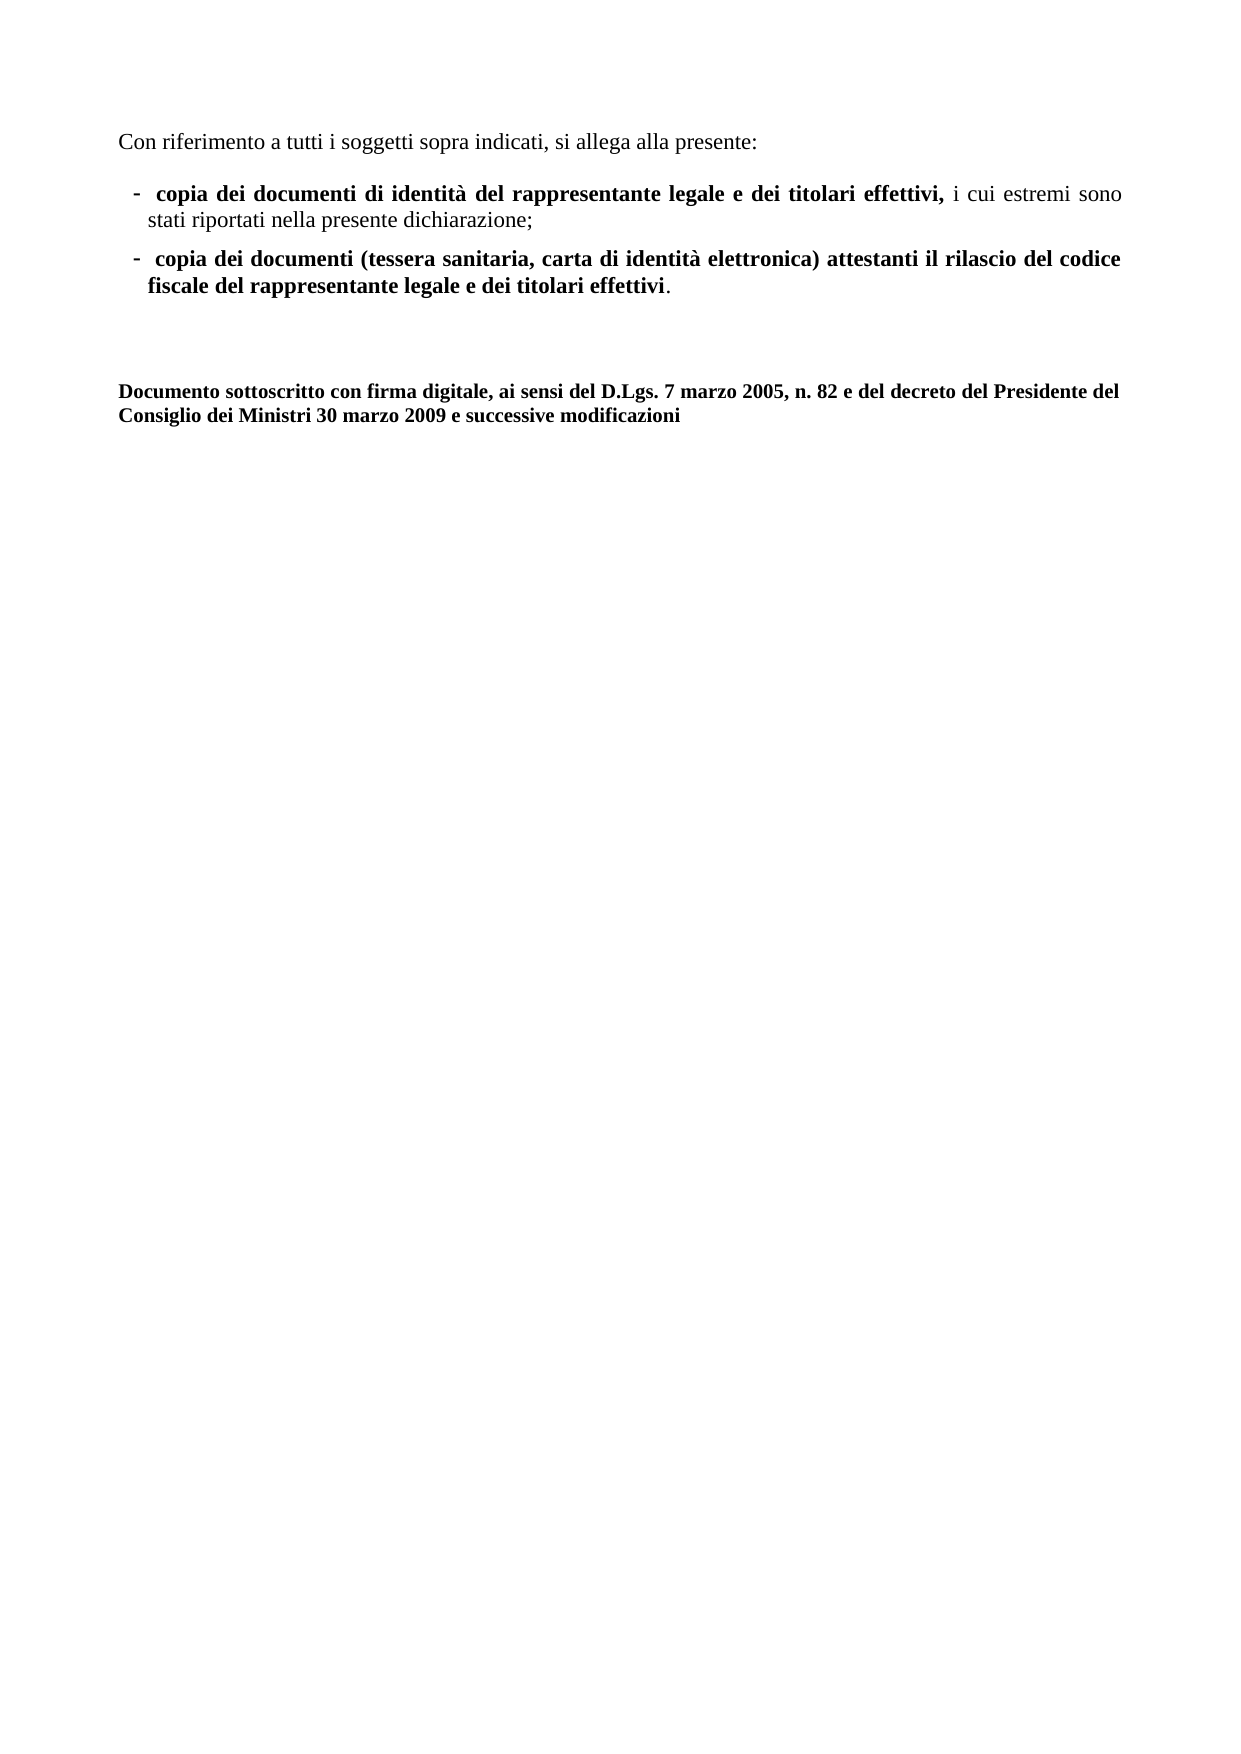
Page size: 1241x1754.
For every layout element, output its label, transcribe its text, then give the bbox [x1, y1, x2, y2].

text Con riferimento a tutti i soggetti sopra indicati, si allega alla presente: [118, 128, 1122, 154]
text Documento sottoscritto con firma digitale, ai sensi del D.Lgs. 7 marzo 2005, n. 82 e del decreto del Presidente del Consiglio dei Ministri 30 marzo 2009 e successive modificazioni [118, 379, 1122, 427]
list copia dei documenti (tessera sanitaria, carta di identità elettronica) attestanti il rilascio del codice fiscale del rappresentante legale e dei titolari effettivi. [133, 245, 1122, 298]
list copia dei documenti di identità del rappresentante legale e dei titolari effettivi, i cui estremi sono stati riportati nella presente dichiarazione; [133, 180, 1122, 233]
